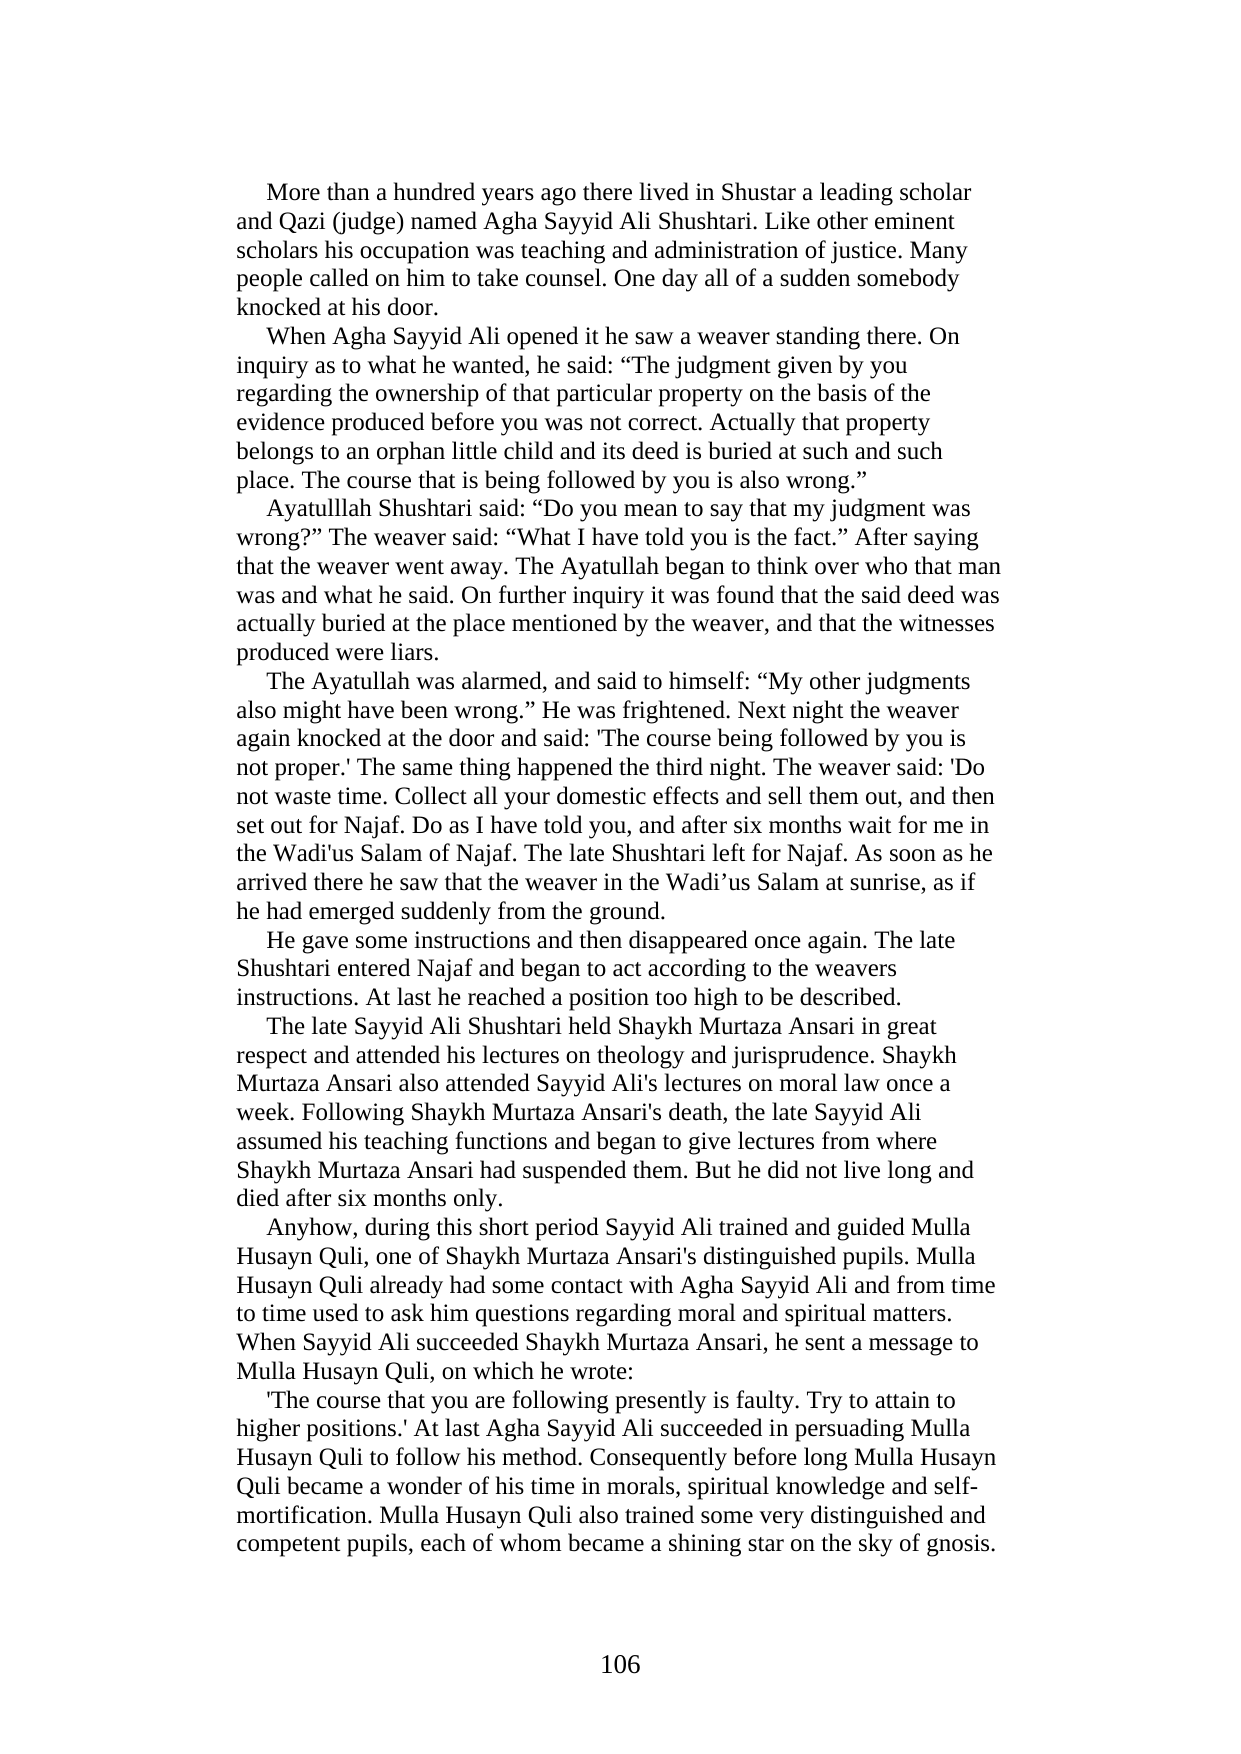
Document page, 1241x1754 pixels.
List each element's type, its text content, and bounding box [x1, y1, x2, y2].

text Ayatulllah Shushtari said: “Do you mean to say that my judgment was wrong?” The weaver said: “What I have told you is the fact.” After saying that the weaver went away. The Ayatullah began to think over who that man was and what he said. On further inquiry it was found that the said deed was actually buried at the place mentioned by the weaver, and that the witnesses produced were liars. [236, 493, 1004, 666]
text Anyhow, during this short period Sayyid Ali trained and guided Mulla Husayn Quli, one of Shaykh Murtaza Ansari's distinguished pupils. Mulla Husayn Quli already had some contact with Agha Sayyid Ali and from time to time used to ask him questions regarding moral and spiritual matters. When Sayyid Ali succeeded Shaykh Murtaza Ansari, he sent a message to Mulla Husayn Quli, on which he wrote: [236, 1212, 1004, 1385]
text The Ayatullah was alarmed, and said to himself: “My other judgments also might have been wrong.” He was frightened. Next night the weaver again knocked at the door and said: 'The course being followed by you is not proper.' The same thing happened the third night. The weaver said: 'Do not waste time. Collect all your domestic effects and sell them out, and then set out for Najaf. Do as I have told you, and after six months wait for me in the Wadi'us Salam of Najaf. The late Shushtari left for Najaf. As soon as he arrived there he saw that the weaver in the Wadi’us Salam at sunrise, as if he had emerged suddenly from the ground. [236, 666, 1004, 925]
text When Agha Sayyid Ali opened it he saw a weaver standing there. On inquiry as to what he wanted, he said: “The judgment given by you regarding the ownership of that particular property on the basis of the evidence produced before you was not correct. Actually that property belongs to an orphan little child and its deed is buried at such and such place. The course that is being followed by you is also wrong.” [236, 321, 1004, 493]
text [236, 1385, 1004, 1557]
text The late Sayyid Ali Shushtari held Shaykh Murtaza Ansari in great respect and attended his lectures on theology and jurisprudence. Shaykh Murtaza Ansari also attended Sayyid Ali's lectures on moral law once a week. Following Shaykh Murtaza Ansari's death, the late Sayyid Ali assumed his teaching functions and began to give lectures from where Shaykh Murtaza Ansari had suspended them. But he did not live long and died after six months only. [236, 1011, 1004, 1212]
text He gave some instructions and then disappeared once again. The late Shushtari entered Najaf and began to act according to the weavers instructions. At last he reached a position too high to be described. [236, 925, 1004, 1011]
text More than a hundred years ago there lived in Shustar a leading scholar and Qazi (judge) named Agha Sayyid Ali Shushtari. Like other eminent scholars his occupation was teaching and administration of justice. Many people called on him to take counsel. One day all of a sudden somebody knocked at his door. [236, 177, 1004, 321]
